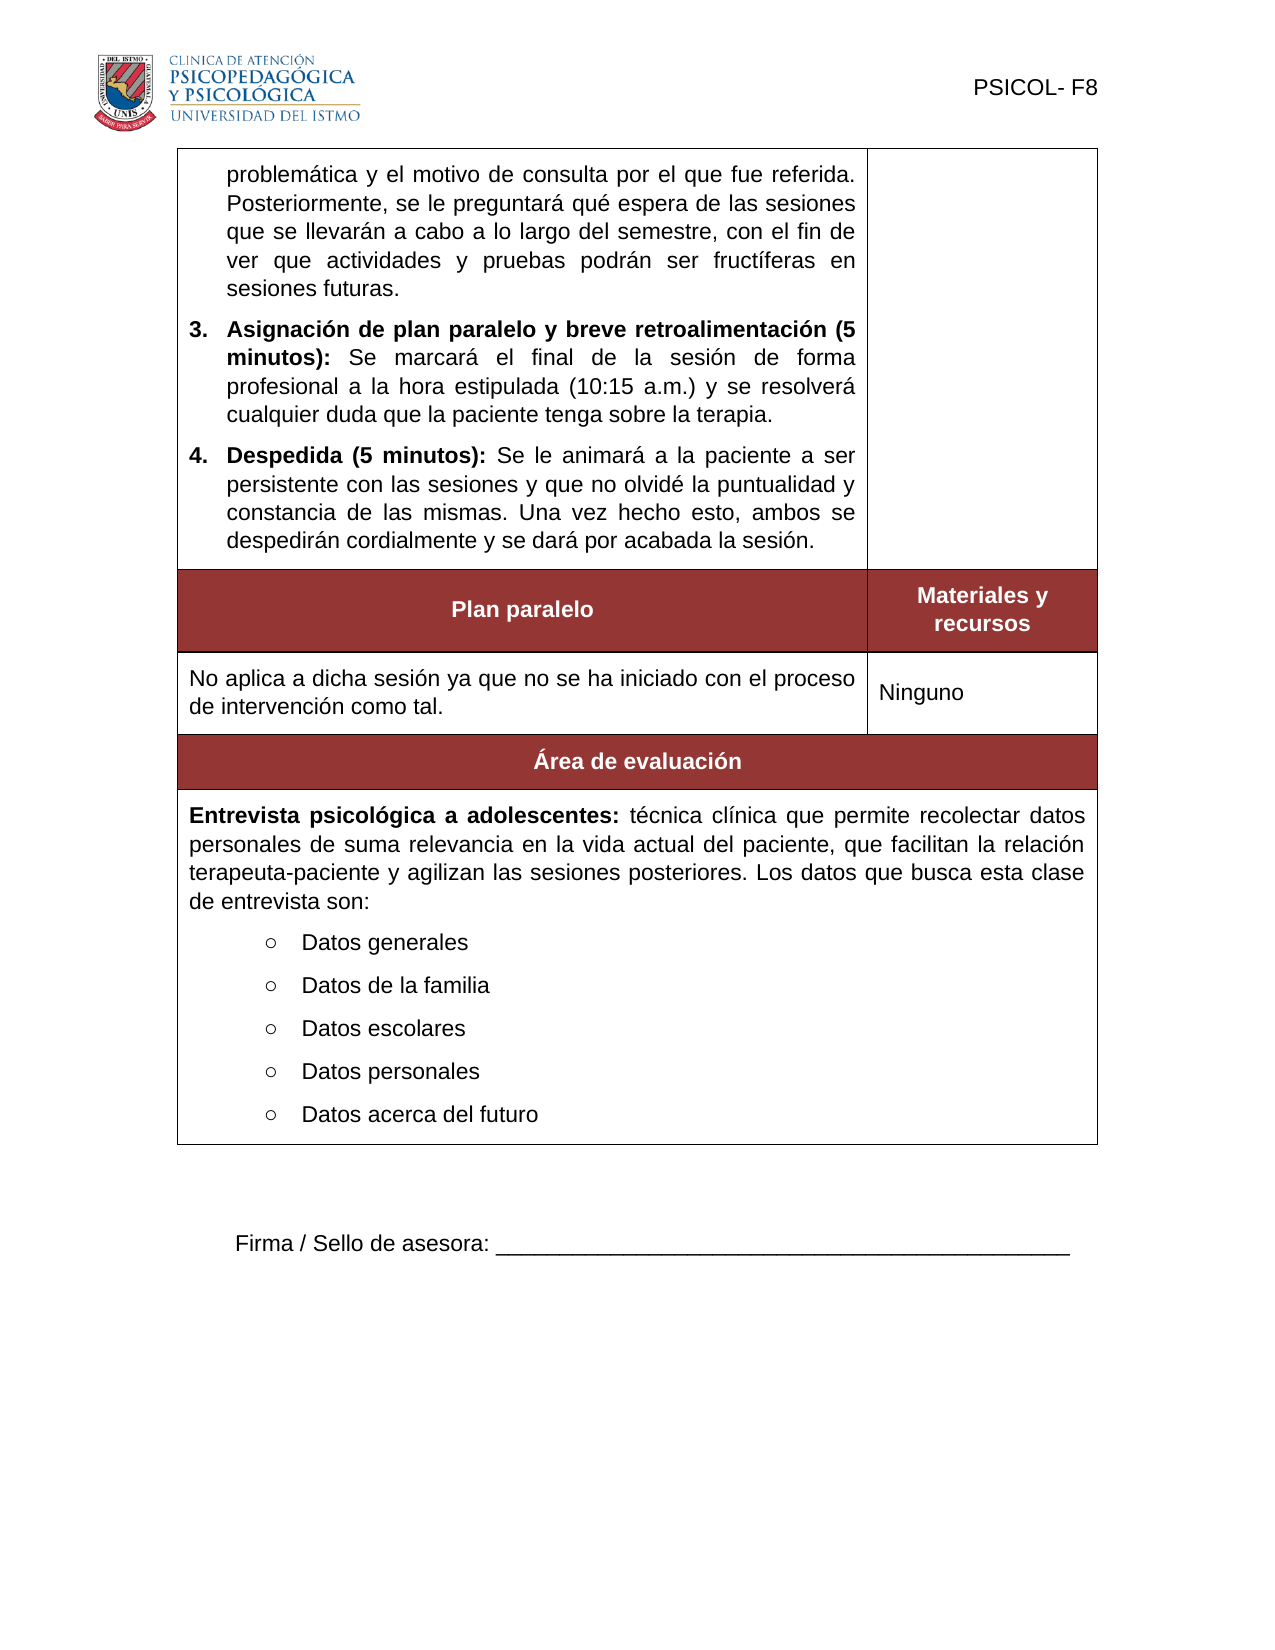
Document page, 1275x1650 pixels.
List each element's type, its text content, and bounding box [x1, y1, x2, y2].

table_cell Plan paralelo [178, 570, 867, 651]
table_cell No aplica a dicha sesión ya que no se ha iniciado con el proceso de intervención como tal. [178, 653, 867, 734]
text Firma / Sello de asesora: _____________________________________________ [177, 1230, 1127, 1257]
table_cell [868, 149, 1097, 568]
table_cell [178, 149, 867, 568]
table_cell Ninguno [868, 653, 1097, 734]
table_cell Entrevista psicológica a adolescentes: técnica clínica que permite recolectar datos personales de suma relevancia en la vida actual del paciente, que facilitan la relación terapeuta-paciente y agilizan las sesiones posteriores. Los datos que busca esta clase de entrevista son: Datos generales Datos de la familia Datos escolares Datos personales Datos acerca del futuro [178, 790, 1097, 1143]
table_cell Materiales y recursos [868, 570, 1097, 651]
table_cell Área de evaluación [178, 735, 1097, 789]
picture [42, 25, 422, 166]
